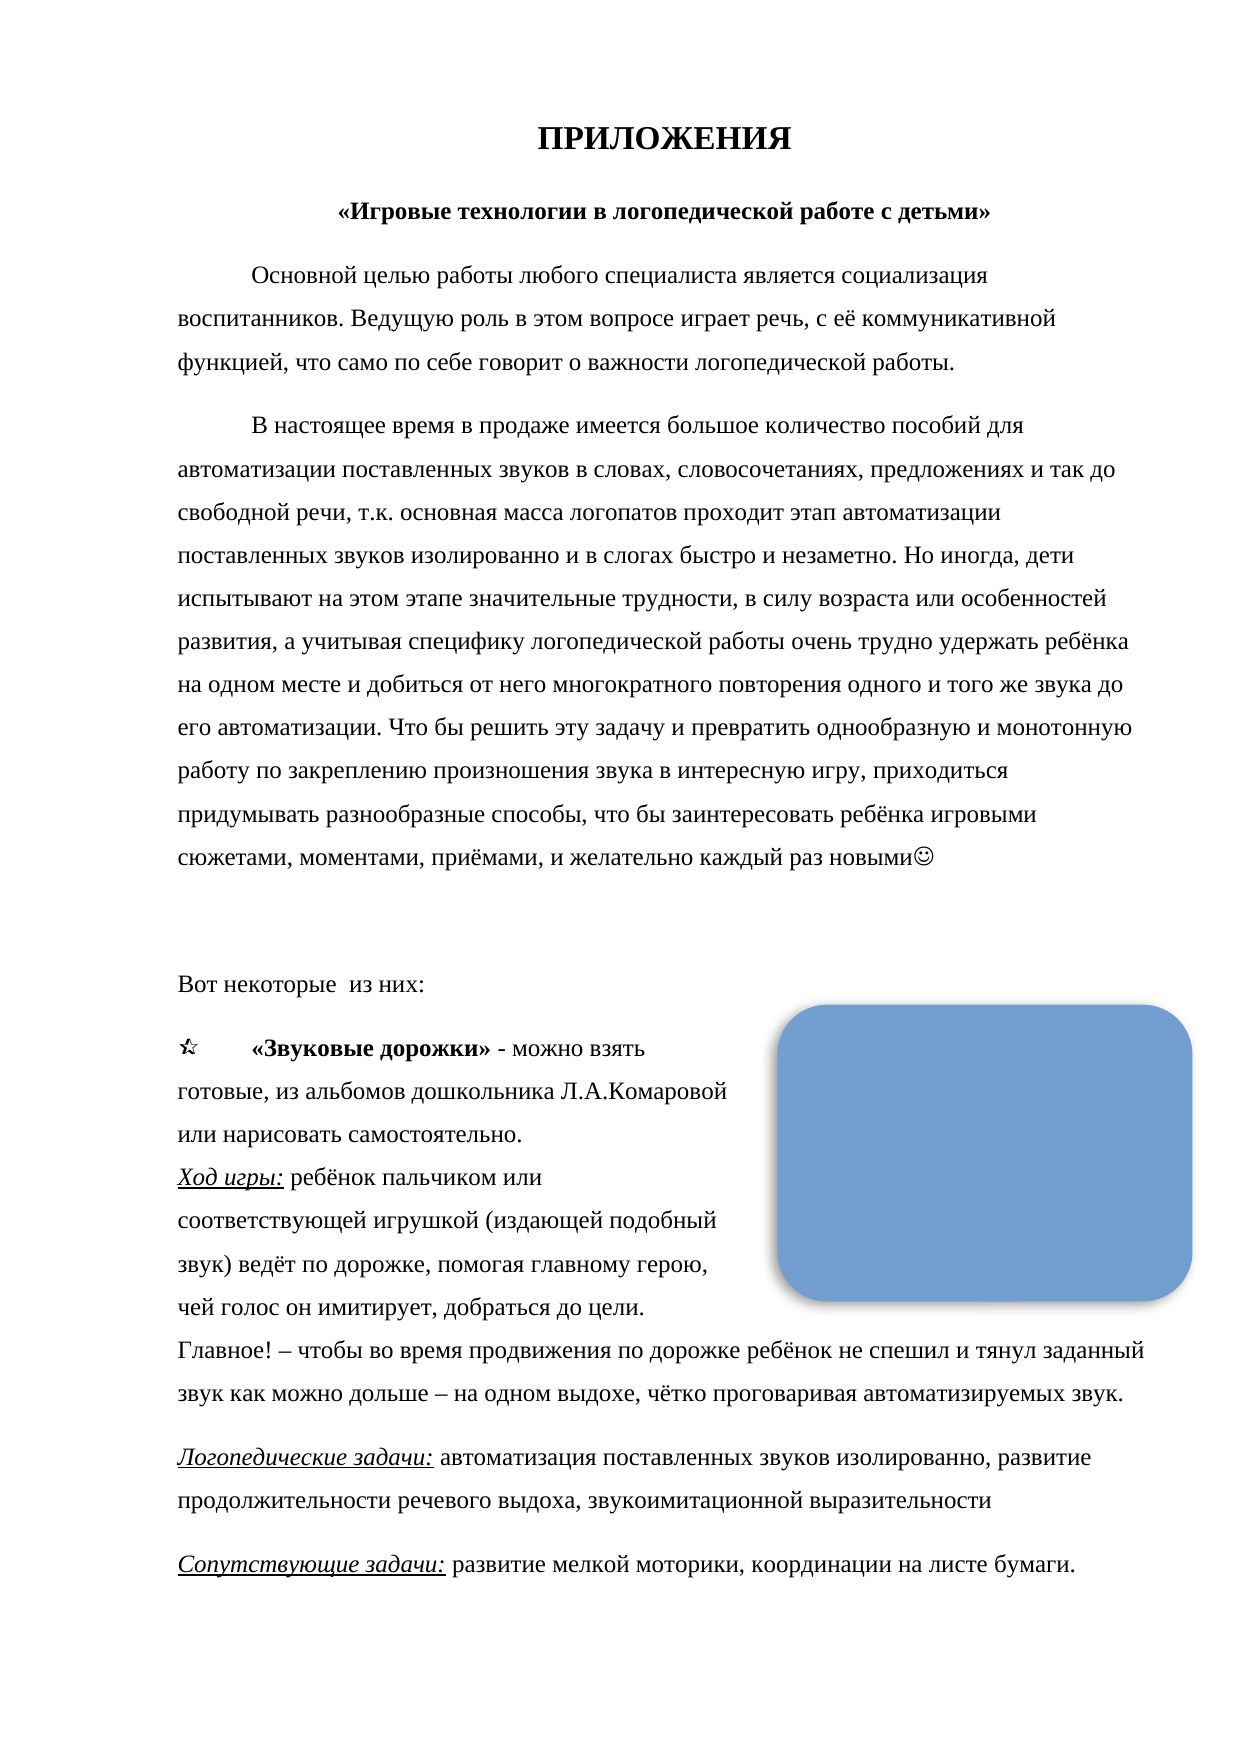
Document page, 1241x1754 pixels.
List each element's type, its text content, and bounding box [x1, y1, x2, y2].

text Вот некоторые из них: [177, 969, 1152, 998]
text Сопутствующие задачи: развитие мелкой моторики, координации на листе бумаги. [177, 1549, 1152, 1578]
text Логопедические задачи: автоматизация поставленных звуков изолированно, развитие продолжительности речевого выдоха, звукоимитационной выразительности [177, 1442, 1152, 1514]
text Основной целью работы любого специалиста является социализация воспитанников. Ведущую роль в этом вопросе играет речь, с её коммуникативной функцией, что само по себе говорит о важности логопедической работы. [177, 260, 1152, 375]
text Ход игры: ребёнок пальчиком или соответствующей игрушкой (издающей подобный звук) ведёт по дорожке, помогая главному герою, чей голос он имитирует, добраться до цели. Главное! – чтобы во время продвижения по дорожке ребёнок не спешил и тянул заданный звук как можно дольше – на одном выдохе, чётко проговаривая автоматизируемых звук. [177, 1162, 1152, 1407]
text В настоящее время в продаже имеется большое количество пособий для автоматизации поставленных звуков в словах, словосочетаниях, предложениях и так до свободной речи, т.к. основная масса логопатов проходит этап автоматизации поставленных звуков изолированно и в слогах быстро и незаметно. Но иногда, дети испытывают на этом этапе значительные трудности, в силу возраста или особенностей развития, а учитывая специфику логопедической работы очень трудно удержать ребёнка на одном месте и добиться от него многократного повторения одного и того же звука до его автоматизации. Что бы решить эту задачу и превратить однообразную и монотонную работу по закреплению произношения звука в интересную игру, приходиться придумывать разнообразные способы, что бы заинтересовать ребёнка игровыми сюжетами, моментами, приёмами, и желательно каждый раз новыми [177, 411, 1152, 871]
text «Игровые технологии в логопедической работе с детьми» [177, 196, 1152, 225]
list «Звуковые дорожки» - можно взять готовые, из альбомов дошкольника Л.А.Комаровой или нарисовать самостоятельно. [177, 1033, 769, 1148]
text ПРИЛОЖЕНИЯ [177, 118, 1152, 156]
